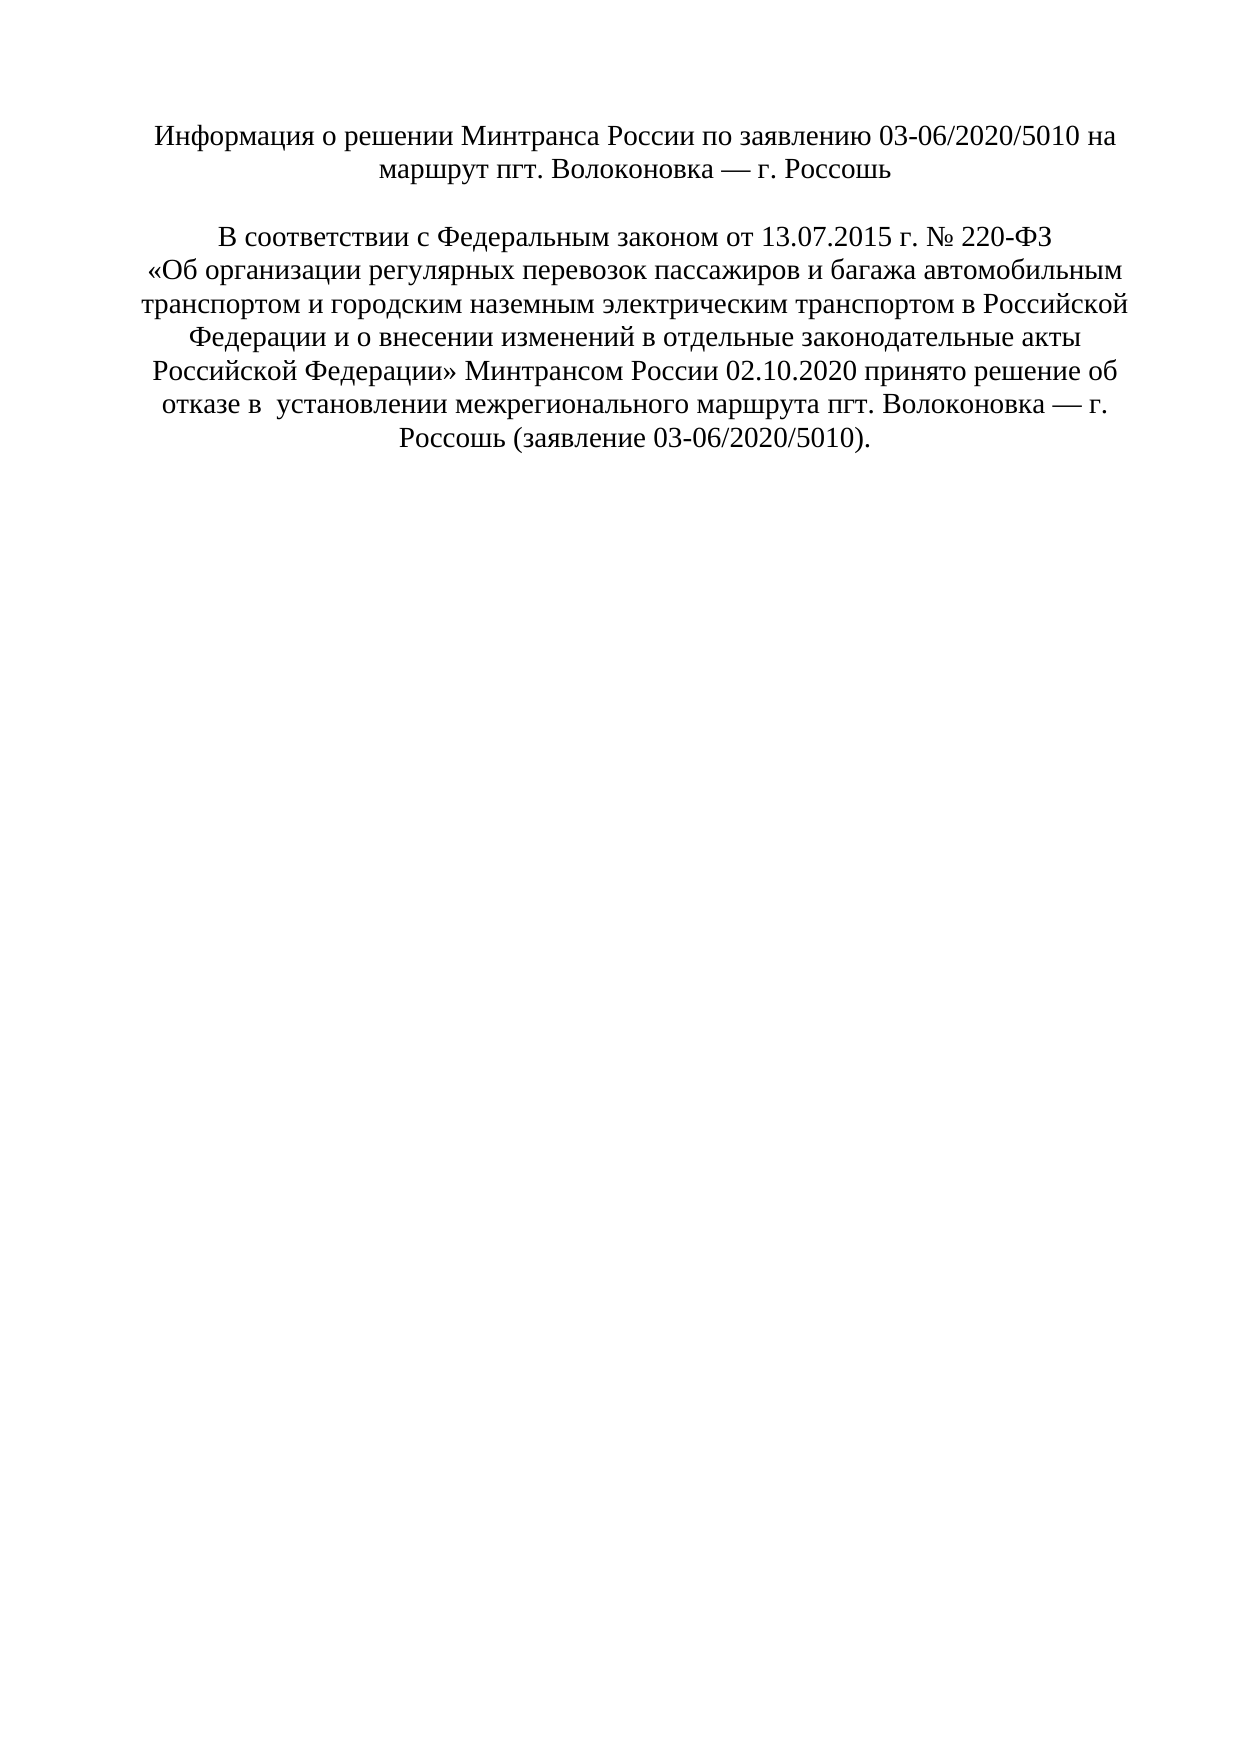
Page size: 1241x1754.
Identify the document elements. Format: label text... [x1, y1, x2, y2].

text В соответствии с Федеральным законом от 13.07.2015 г. № 220-ФЗ «Об организации регулярных перевозок пассажиров и багажа автомобильным транспортом и городским наземным электрическим транспортом в Российской Федерации и о внесении изменений в отдельные законодательные акты Российской Федерации» Минтрансом России 02.10.2020 принято решение об отказе в установлении межрегионального маршрута пгт. Волоконовка — г. Россошь (заявление 03-06/2020/5010). [118, 219, 1152, 453]
text Информация о решении Минтранса России по заявлению 03-06/2020/5010 на маршрут пгт. Волоконовка — г. Россошь [118, 118, 1152, 185]
